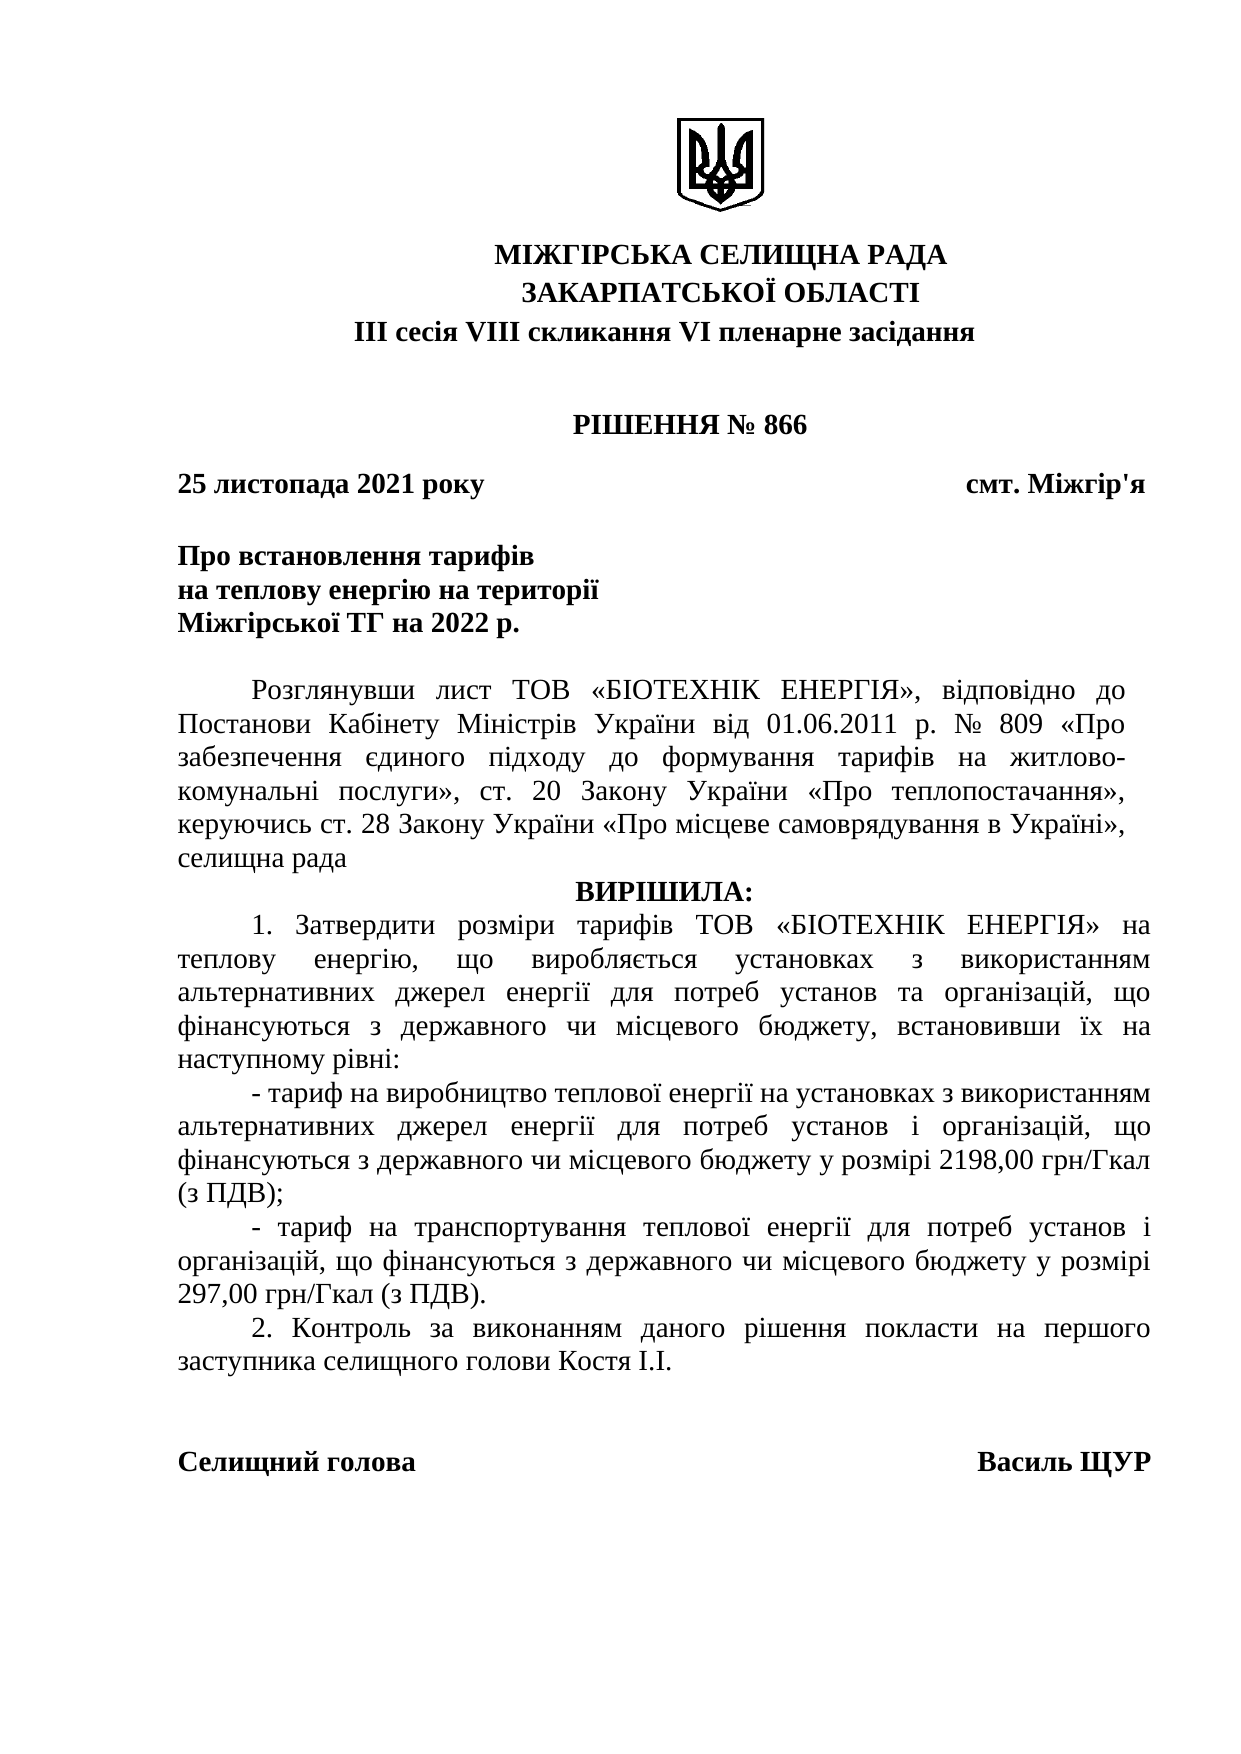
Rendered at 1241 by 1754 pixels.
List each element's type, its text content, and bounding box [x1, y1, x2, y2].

text 25 листопада 2021 року смт. Міжгір'я [177, 466, 1152, 500]
text Селищний голова Василь ЩУР [177, 1444, 1152, 1477]
text - тариф на виробництво теплової енергії на установках з використанням альтернативних джерел енергії для потреб установ і організацій, що фінансуються з державного чи місцевого бюджету у розмірі 2198,00 грн/Гкал (з ПДВ); [177, 1075, 1152, 1209]
text III сесія VIII скликання VI пленарне засідання [177, 314, 1152, 347]
text - тариф на транспортування теплової енергії для потреб установ і організацій, що фінансуються з державного чи місцевого бюджету у розмірі 297,00 грн/Гкал (з ПДВ). [177, 1209, 1152, 1310]
text ВИРІШИЛА: [177, 874, 1152, 907]
text РІШЕННЯ № 866 [177, 407, 1152, 440]
text МІЖГІРСЬКА СЕЛИЩНА РАДА [177, 237, 1152, 270]
text Про встановлення тарифів [177, 538, 1126, 572]
text Міжгірської ТГ на 2022 р. [177, 605, 1126, 639]
text 2. Контроль за виконанням даного рішення покласти на першого заступника селищного голови Костя І.І. [177, 1310, 1152, 1377]
text Розглянувши лист ТОВ «БІОТЕХНІК ЕНЕРГІЯ», відповідно до Постанови Кабінету Міністрів України від 01.06.2011 р. № 809 «Про забезпечення єдиного підходу до формування тарифів на житлово-комунальні послуги», ст. 20 Закону України «Про теплопостачання», керуючись ст. 28 Закону України «Про місцеве самоврядування в Україні», селищна рада [177, 672, 1126, 874]
picture [677, 118, 765, 212]
text 1. Затвердити розміри тарифів ТОВ «БІОТЕХНІК ЕНЕРГІЯ» на теплову енергію, що виробляється установках з використанням альтернативних джерел енергії для потреб установ та організацій, що фінансуються з державного чи місцевого бюджету, встановивши їх на наступному рівні: [177, 907, 1152, 1075]
text на теплову енергію на території [177, 572, 1126, 605]
text ЗАКАРПАТСЬКОЇ ОБЛАСТІ [177, 275, 1152, 309]
